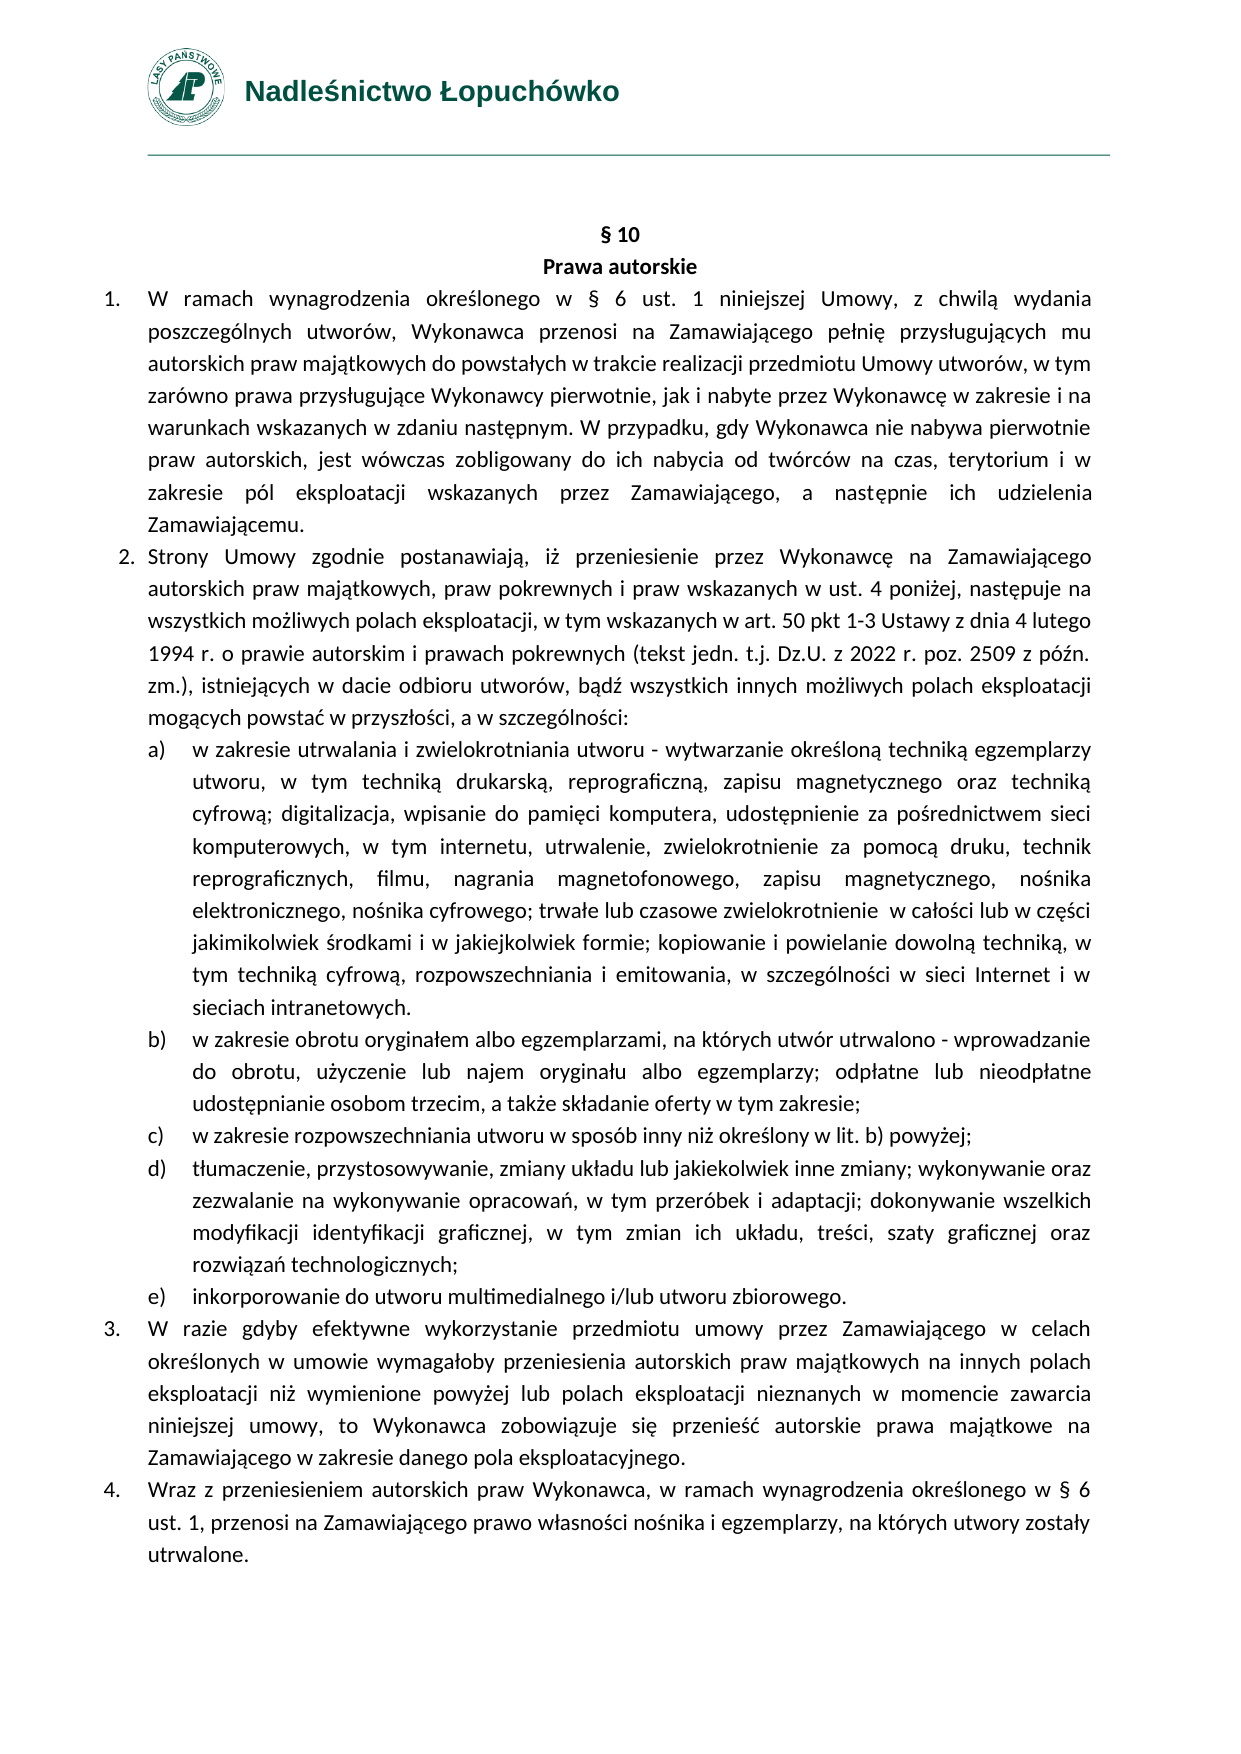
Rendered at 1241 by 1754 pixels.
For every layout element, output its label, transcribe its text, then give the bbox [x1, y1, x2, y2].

text Prawa autorskie [148, 252, 1093, 280]
text c) w zakresie rozpowszechniania utworu w sposób inny niż określony w lit. b) powyżej; [148, 1121, 1093, 1149]
text 3. W razie gdyby efektywne wykorzystanie przedmiotu umowy przez Zamawiającego w celach określonych w umowie wymagałoby przeniesienia autorskich praw majątkowych na innych polach eksploatacji niż wymienione powyżej lub polach eksploatacji nieznanych w momencie zawarcia niniejszej umowy, to Wykonawca zobowiązuje się przenieść autorskie prawa majątkowe na Zamawiającego w zakresie danego pola eksploatacyjnego. [103, 1314, 1093, 1471]
text 1. W ramach wynagrodzenia określonego w § 6 ust. 1 niniejszej Umowy, z chwilą wydania poszczególnych utworów, Wykonawca przenosi na Zamawiającego pełnię przysługujących mu autorskich praw majątkowych do powstałych w trakcie realizacji przedmiotu Umowy utworów, w tym zarówno prawa przysługujące Wykonawcy pierwotnie, jak i nabyte przez Wykonawcę w zakresie i na warunkach wskazanych w zdaniu następnym. W przypadku, gdy Wykonawca nie nabywa pierwotnie praw autorskich, jest wówczas zobligowany do ich nabycia od twórców na czas, terytorium i w zakresie pól eksploatacji wskazanych przez Zamawiającego, a następnie ich udzielenia Zamawiającemu. [103, 284, 1093, 538]
text b) w zakresie obrotu oryginałem albo egzemplarzami, na których utwór utrwalono - wprowadzanie do obrotu, użyczenie lub najem oryginału albo egzemplarzy; odpłatne lub nieodpłatne udostępnianie osobom trzecim, a także składanie oferty w tym zakresie; [148, 1025, 1093, 1117]
text e) inkorporowanie do utworu multimedialnego i/lub utworu zbiorowego. [148, 1282, 1093, 1310]
text § 10 [148, 220, 1093, 248]
text 2. Strony Umowy zgodnie postanawiają, iż przeniesienie przez Wykonawcę na Zamawiającego autorskich praw majątkowych, praw pokrewnych i praw wskazanych w ust. 4 poniżej, następuje na wszystkich możliwych polach eksploatacji, w tym wskazanych w art. 50 pkt 1-3 Ustawy z dnia 4 lutego 1994 r. o prawie autorskim i prawach pokrewnych (tekst jedn. t.j. Dz.U. z 2022 r. poz. 2509 z późn. zm.), istniejących w dacie odbioru utworów, bądź wszystkich innych możliwych polach eksploatacji mogących powstać w przyszłości, a w szczególności: [118, 542, 1093, 731]
text d) tłumaczenie, przystosowywanie, zmiany układu lub jakiekolwiek inne zmiany; wykonywanie oraz zezwalanie na wykonywanie opracowań, w tym przeróbek i adaptacji; dokonywanie wszelkich modyfikacji identyfikacji graficznej, w tym zmian ich układu, treści, szaty graficznej oraz rozwiązań technologicznych; [148, 1154, 1093, 1278]
text a) w zakresie utrwalania i zwielokrotniania utworu - wytwarzanie określoną techniką egzemplarzy utworu, w tym techniką drukarską, reprograficzną, zapisu magnetycznego oraz techniką cyfrową; digitalizacja, wpisanie do pamięci komputera, udostępnienie za pośrednictwem sieci komputerowych, w tym internetu, utrwalenie, zwielokrotnienie za pomocą druku, technik reprograficznych, filmu, nagrania magnetofonowego, zapisu magnetycznego, nośnika elektronicznego, nośnika cyfrowego; trwałe lub czasowe zwielokrotnienie w całości lub w części jakimikolwiek środkami i w jakiejkolwiek formie; kopiowanie i powielanie dowolną techniką, w tym techniką cyfrową, rozpowszechniania i emitowania, w szczególności w sieci Internet i w sieciach intranetowych. [148, 735, 1093, 1021]
text 4. Wraz z przeniesieniem autorskich praw Wykonawca, w ramach wynagrodzenia określonego w § 6 ust. 1, przenosi na Zamawiającego prawo własności nośnika i egzemplarzy, na których utwory zostały utrwalone. [103, 1476, 1093, 1568]
